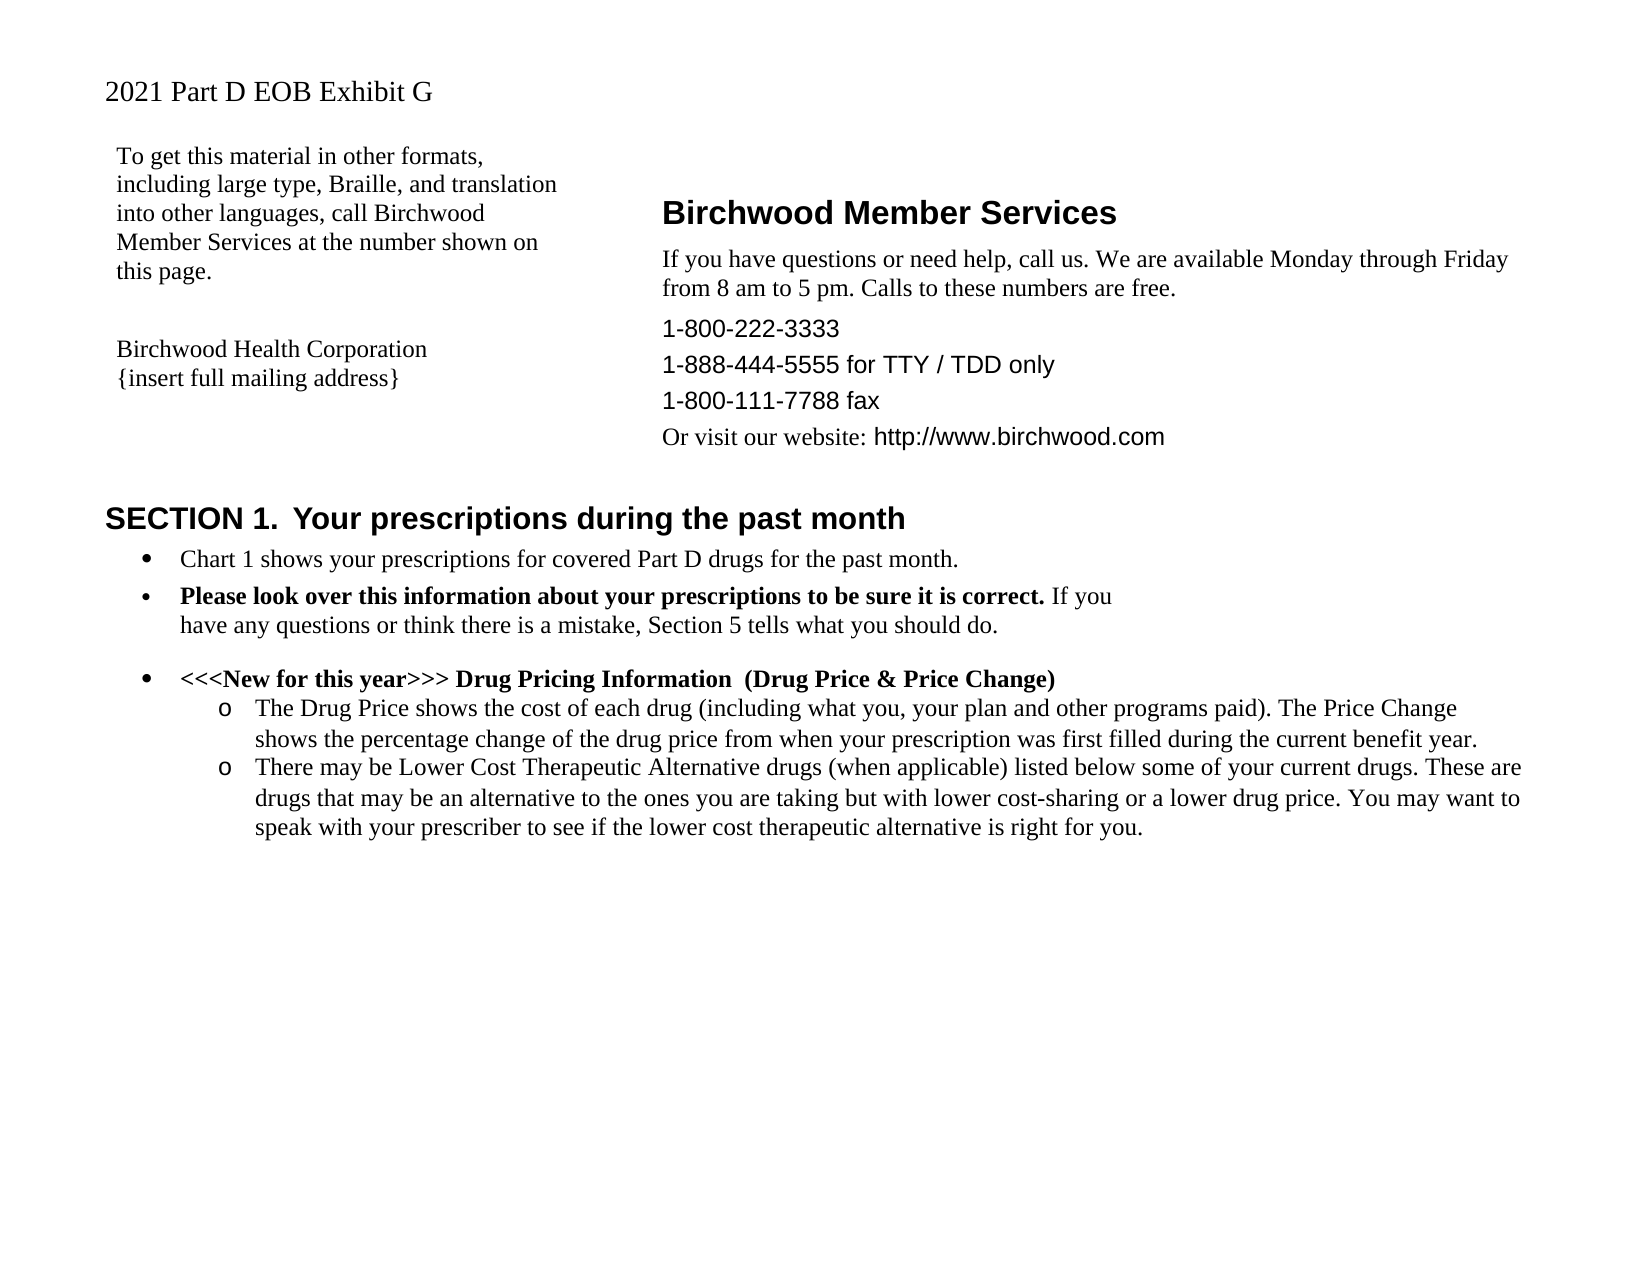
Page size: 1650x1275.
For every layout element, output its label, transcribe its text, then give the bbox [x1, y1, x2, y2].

list Please look over this information about your prescriptions to be sure it is correct. If you have any questions or think there is a mistake, Section 5 tells what you should do. [142, 582, 1146, 639]
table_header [105, 141, 651, 500]
list <<<New for this year>>> Drug Pricing Information (Drug Price & Price Change) [142, 664, 1545, 693]
list The Drug Price shows the cost of each drug (including what you, your plan and other programs paid). The Price Change shows the percentage change of the drug price from when your prescription was first filled during the current benefit year. [217, 693, 1507, 752]
title SECTION 1. Your prescriptions during the past month [105, 500, 1545, 536]
list There may be Lower Cost Therapeutic Alternative drugs (when applicable) listed below some of your current drugs. These are drugs that may be an alternative to the ones you are taking but with lower cost-sharing or a lower drug price. You may want to speak with your prescriber to see if the lower cost therapeutic alternative is right for you. [217, 752, 1545, 841]
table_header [651, 141, 1626, 500]
list Chart 1 shows your prescriptions for covered Part D drugs for the past month. [142, 544, 1164, 573]
